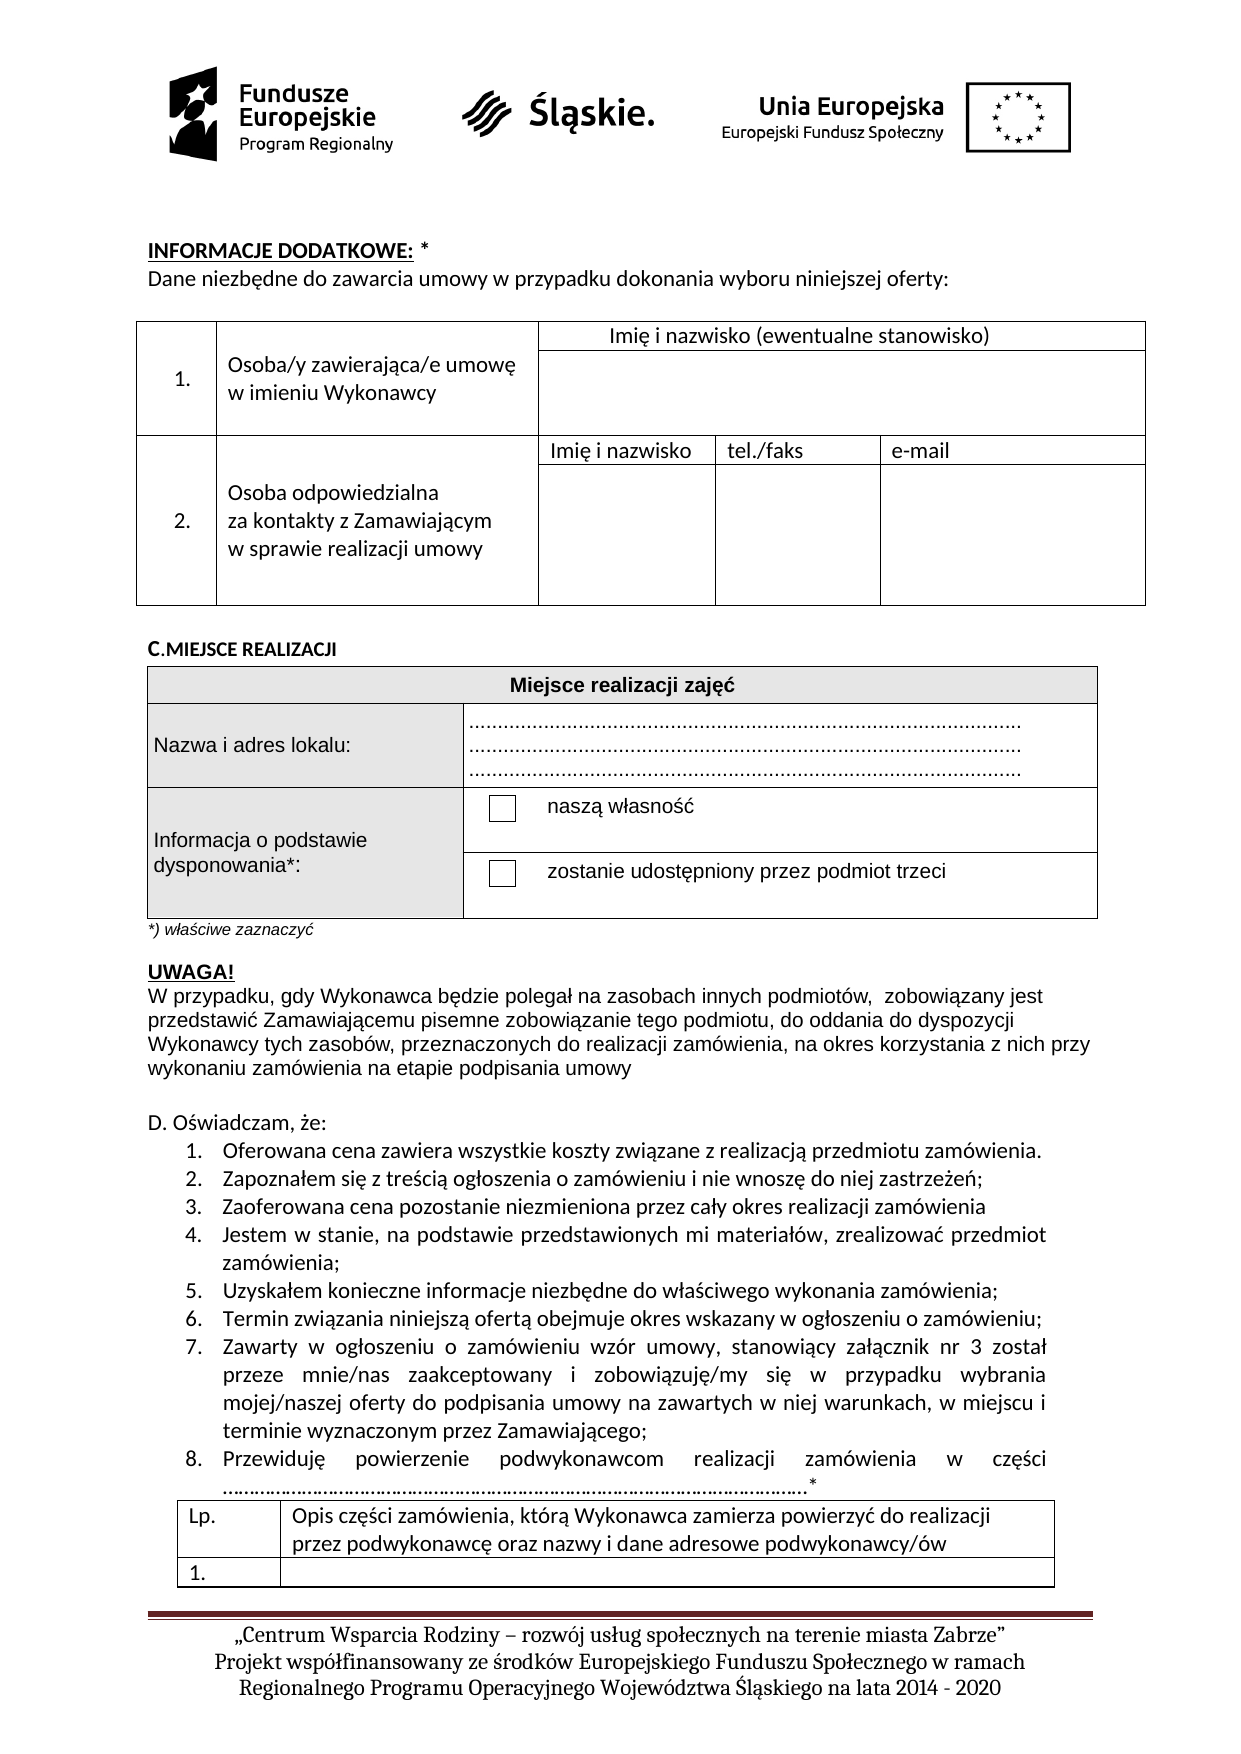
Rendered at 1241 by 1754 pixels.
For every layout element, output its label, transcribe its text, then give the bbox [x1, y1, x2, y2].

list Uzyskałem konieczne informacje niezbędne do właściwego wykonania zamówienia; [185, 1276, 1048, 1304]
table_cell zostanie udostępniony przez podmiot trzeci [541, 853, 1097, 917]
table_cell [539, 351, 1145, 435]
table_header Imię i nazwisko (ewentualne stanowisko) [539, 322, 1145, 349]
table_header Lp. [178, 1501, 280, 1557]
table_cell [464, 853, 541, 917]
table_header 1. [137, 322, 216, 435]
list Termin związania niniejszą ofertą obejmuje okres wskazany w ogłoszeniu o zamówieniu; [185, 1304, 1048, 1332]
table_cell [881, 465, 1145, 605]
text Dane niezbędne do zawarcia umowy w przypadku dokonania wyboru niniejszej oferty: [148, 264, 1093, 292]
list Zawarty w ogłoszeniu o zamówieniu wzór umowy, stanowiący załącznik nr 3 został przeze mnie/nas zaakceptowany i zobowiązuję/my się w przypadku wybrania mojej/naszej oferty do podpisania umowy na zawartych w niej warunkach, w miejscu i terminie wyznaczonym przez Zamawiającego; [185, 1332, 1048, 1444]
text UWAGA! [148, 960, 1093, 984]
table_cell Osoba odpowiedzialna za kontakty z Zamawiającym w sprawie realizacji umowy [217, 436, 538, 605]
table_header Miejsce realizacji zajęć [148, 667, 1097, 703]
table_header Osoba/y zawierająca/e umowę w imieniu Wykonawcy [217, 322, 538, 435]
list Oferowana cena zawiera wszystkie koszty związane z realizacją przedmiotu zamówienia. [185, 1136, 1048, 1164]
table_cell ................................................................................................ ................................................................................................ ................................................................................................ [464, 704, 1097, 787]
table_cell [281, 1558, 1054, 1586]
table_cell [716, 465, 880, 605]
table_cell [539, 465, 715, 605]
text INFORMACJE DODATKOWE: * [148, 236, 1093, 264]
list Przewiduję powierzenie podwykonawcom realizacji zamówienia w części …………………………………………………………………………………………………* [185, 1444, 1048, 1500]
text W przypadku, gdy Wykonawca będzie polegał na zasobach innych podmiotów, zobowiązany jest przedstawić Zamawiającemu pisemne zobowiązanie tego podmiotu, do oddania do dyspozycji Wykonawcy tych zasobów, przeznaczonych do realizacji zamówienia, na okres korzystania z nich przy wykonaniu zamówienia na etapie podpisania umowy [148, 984, 1093, 1080]
table_header Opis części zamówienia, którą Wykonawca zamierza powierzyć do realizacji przez podwykonawcę oraz nazwy i dane adresowe podwykonawcy/ów [281, 1501, 1054, 1557]
picture [147, 44, 1093, 183]
text *) właściwe zaznaczyć [148, 919, 1093, 939]
table_cell e-mail [881, 436, 1145, 464]
table_cell [464, 788, 541, 852]
table_cell Informacja o podstawie dysponowania*: [148, 788, 463, 917]
list Jestem w stanie, na podstawie przedstawionych mi materiałów, zrealizować przedmiot zamówienia; [185, 1220, 1048, 1276]
list Zaoferowana cena pozostanie niezmieniona przez cały okres realizacji zamówienia [185, 1192, 1048, 1220]
table_cell tel./faks [716, 436, 880, 464]
table_cell naszą własność [541, 788, 1097, 852]
list Zapoznałem się z treścią ogłoszenia o zamówieniu i nie wnoszę do niej zastrzeżeń; [185, 1164, 1048, 1192]
text D. Oświadczam, że: [148, 1108, 1048, 1136]
text C.MIEJSCE REALIZACJI [148, 634, 1093, 662]
table_cell 2. [137, 436, 216, 605]
table_cell Nazwa i adres lokalu: [148, 704, 463, 787]
table_cell 1. [178, 1558, 280, 1586]
table_cell Imię i nazwisko [539, 436, 715, 464]
